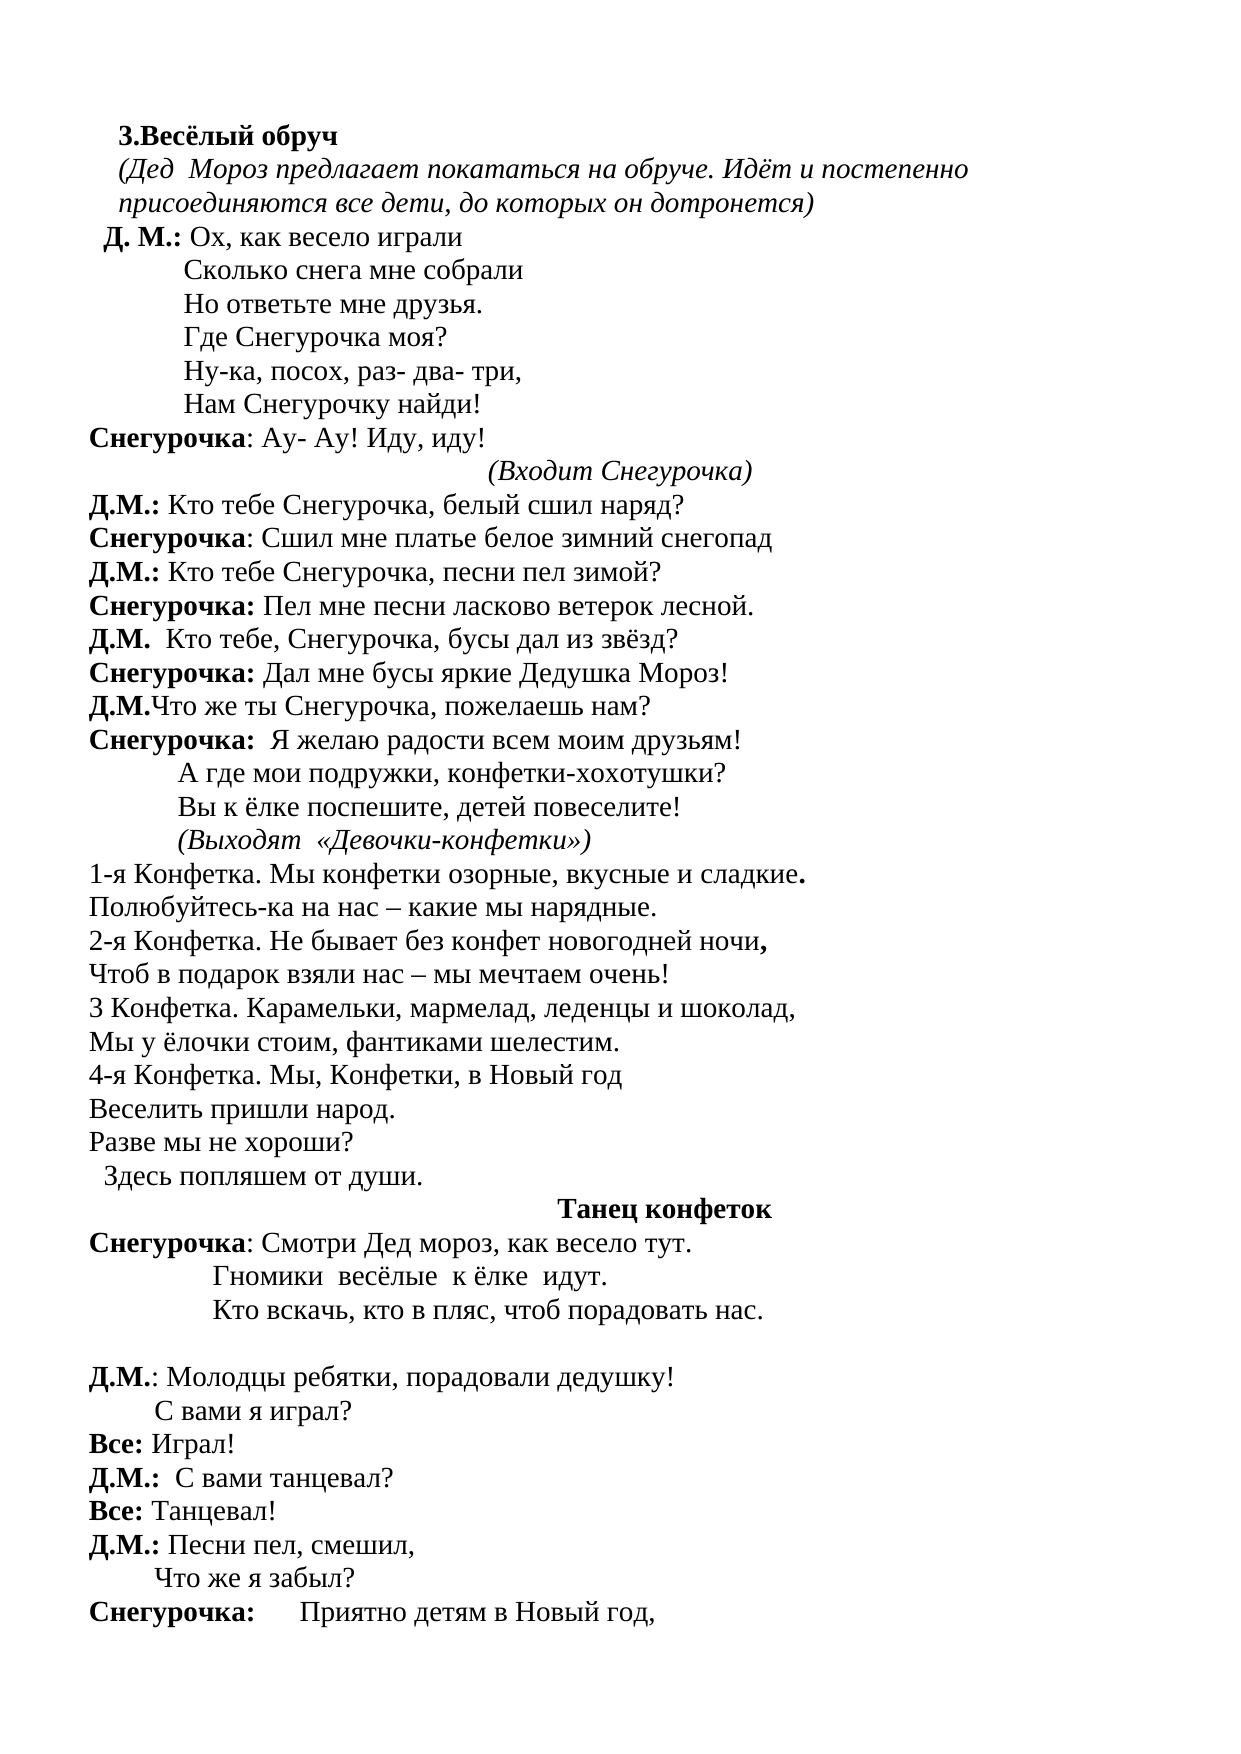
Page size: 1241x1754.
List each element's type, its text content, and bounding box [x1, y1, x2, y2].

text Д.М.: С вами танцевал? [88, 1460, 1152, 1493]
text Д.М.Что же ты Снегурочка, пожелаешь нам? [88, 688, 1152, 722]
text Ну-ка, посох, раз- два- три, [88, 353, 1152, 386]
text Здесь попляшем от души. [103, 1158, 1152, 1191]
text Танец конфеток [177, 1191, 1152, 1225]
text Разве мы не хороши? [88, 1124, 1152, 1158]
text Сколько снега мне собрали [88, 252, 1152, 286]
text 3.Весёлый обруч [118, 118, 1152, 152]
text Д.М.: Кто тебе Снегурочка, белый сшил наряд? [88, 487, 1152, 521]
text Вы к ёлке поспешите, детей повеселите! [177, 789, 1152, 822]
text Где Снегурочка моя? [88, 319, 1152, 353]
text Что же я забыл? [88, 1560, 1152, 1594]
text А где мои подружки, конфетки-хохотушки? [177, 755, 1152, 789]
text Чтоб в подарок взяли нас – мы мечтаем очень! [88, 957, 1152, 990]
text Все: Играл! [88, 1426, 1152, 1460]
text 2-я Конфетка. Не бывает без конфет новогодней ночи, [88, 923, 1152, 957]
text Снегурочка: Ау- Ау! Иду, иду! [88, 420, 1152, 453]
text Нам Снегурочку найди! [88, 386, 1152, 420]
text Все: Танцевал! [88, 1493, 1152, 1527]
text Д.М. Кто тебе, Снегурочка, бусы дал из звёзд? [88, 621, 1152, 655]
text Д.М.: Молодцы ребятки, порадовали дедушку! [88, 1359, 1152, 1393]
text Гномики весёлые к ёлке идут. [88, 1258, 1152, 1292]
text 1-я Конфетка. Мы конфетки озорные, вкусные и сладкие. [88, 856, 1152, 889]
text Снегурочка: Смотри Дед мороз, как весело тут. [88, 1225, 1152, 1258]
text 3 Конфетка. Карамельки, мармелад, леденцы и шоколад, [88, 990, 1152, 1024]
text Кто вскачь, кто в пляс, чтоб порадовать нас. [88, 1292, 1152, 1326]
text Снегурочка: Я желаю радости всем моим друзьям! [88, 722, 1152, 755]
text Мы у ёлочки стоим, фантиками шелестим. [88, 1024, 1152, 1057]
text Д.М.: Песни пел, смешил, [88, 1527, 1152, 1560]
text Но ответьте мне друзья. [88, 286, 1152, 319]
text 4-я Конфетка. Мы, Конфетки, в Новый год [88, 1057, 1152, 1091]
text (Выходят «Девочки-конфетки») [177, 822, 1152, 856]
text Веселить пришли народ. [88, 1091, 1152, 1124]
text Д.М.: Кто тебе Снегурочка, песни пел зимой? [88, 554, 1152, 588]
text (Входит Снегурочка) [88, 453, 1152, 487]
text Снегурочка: Пел мне песни ласково ветерок лесной. [88, 588, 1152, 621]
text Снегурочка: Сшил мне платье белое зимний снегопад [88, 521, 1152, 554]
text Снегурочка: Приятно детям в Новый год, [88, 1594, 1152, 1627]
text С вами я играл? [88, 1393, 1152, 1426]
text Снегурочка: Дал мне бусы яркие Дедушка Мороз! [88, 655, 1152, 688]
text Полюбуйтесь-ка на нас – какие мы нарядные. [88, 889, 1152, 923]
text Д. М.: Ох, как весело играли [88, 219, 1152, 252]
list (Дед Мороз предлагает покататься на обруче. Идёт и постепенно присоединяются все дети, до которых он дотронется) [118, 152, 1152, 219]
